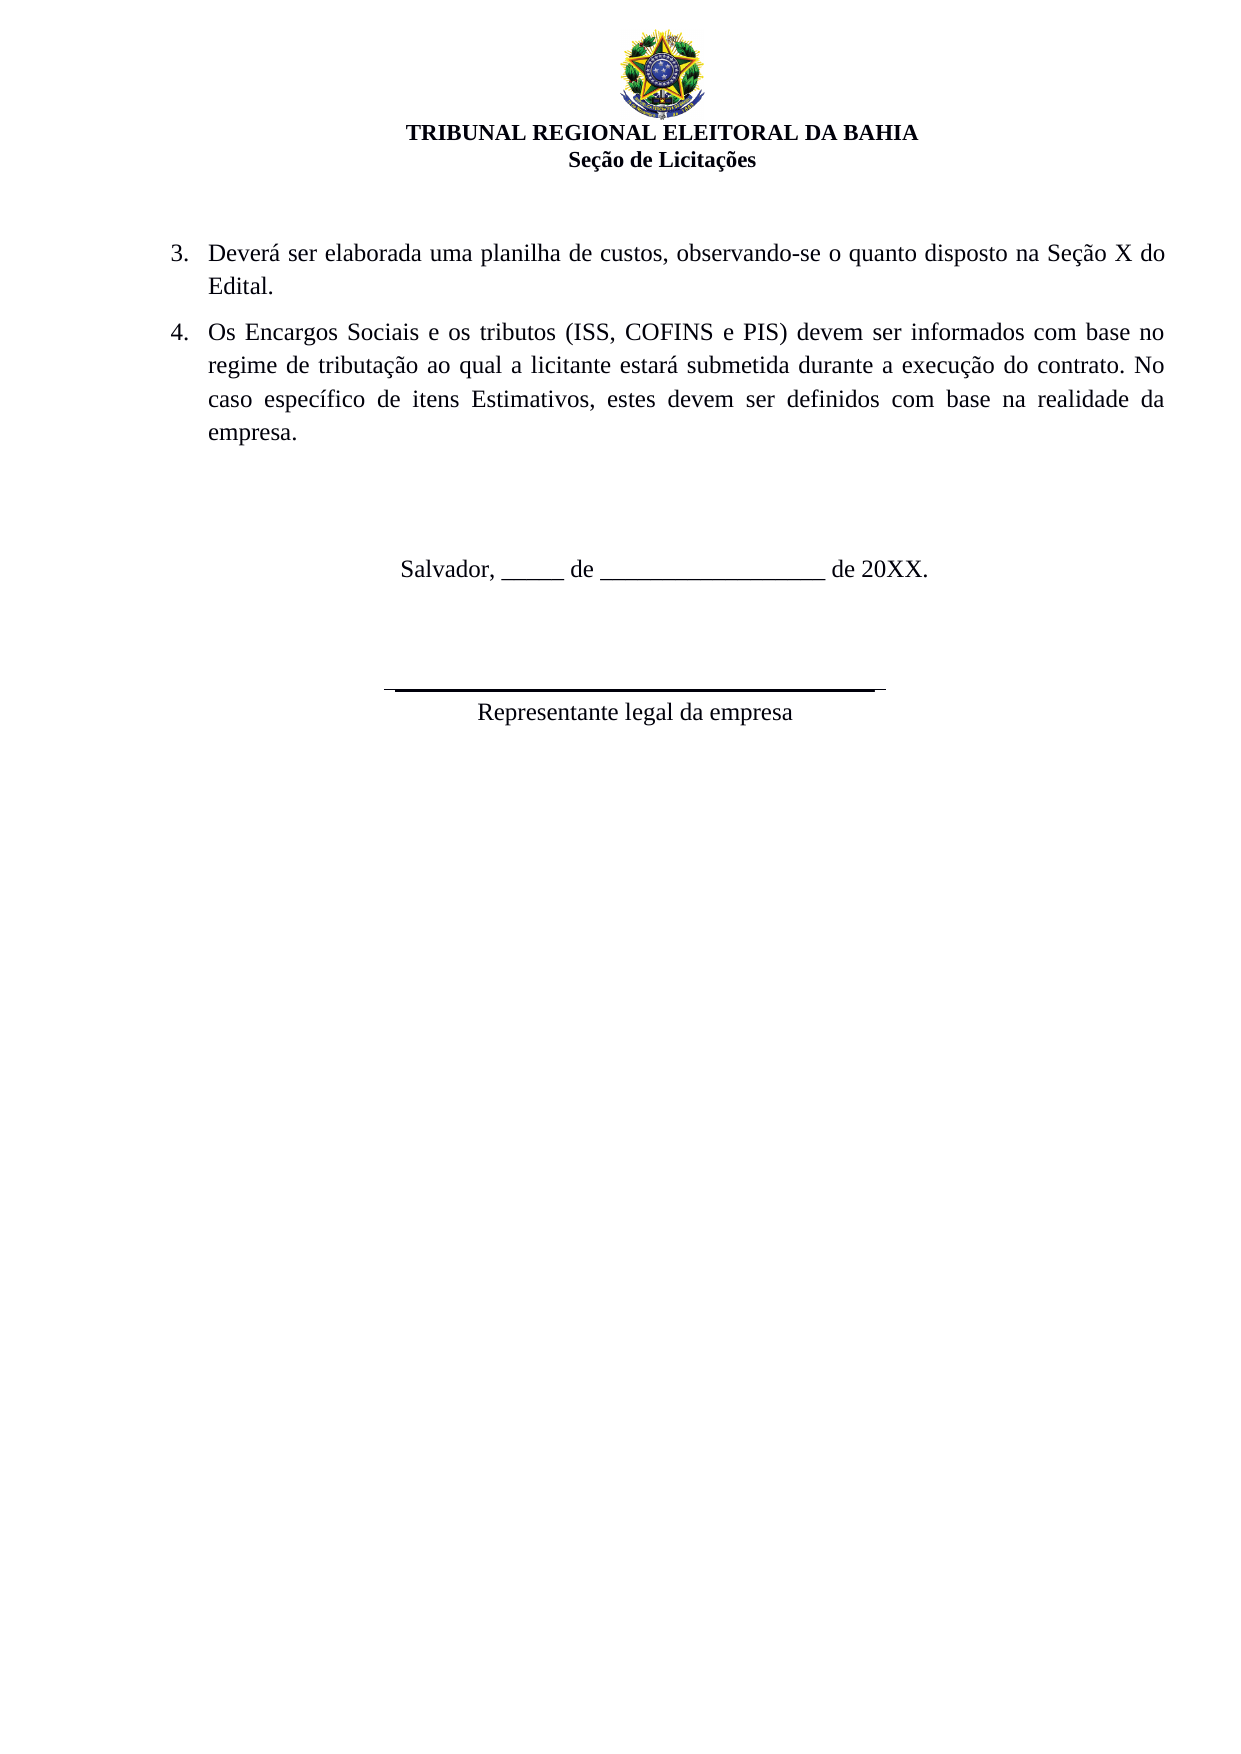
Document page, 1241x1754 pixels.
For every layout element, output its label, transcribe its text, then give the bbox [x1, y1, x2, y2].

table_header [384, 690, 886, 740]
list Os Encargos Sociais e os tributos (ISS, COFINS e PIS) devem ser informados com base no regime de tributação ao qual a licitante estará submetida durante a execução do contrato. No caso específico de itens Estimativos, estes devem ser definidos com base na realidade da empresa. [170, 314, 1166, 447]
text Salvador, _____ de __________________ de 20XX. [133, 551, 1196, 584]
list Deverá ser elaborada uma planilha de custos, observando-se o quanto disposto na Seção X do Edital. [170, 234, 1166, 301]
